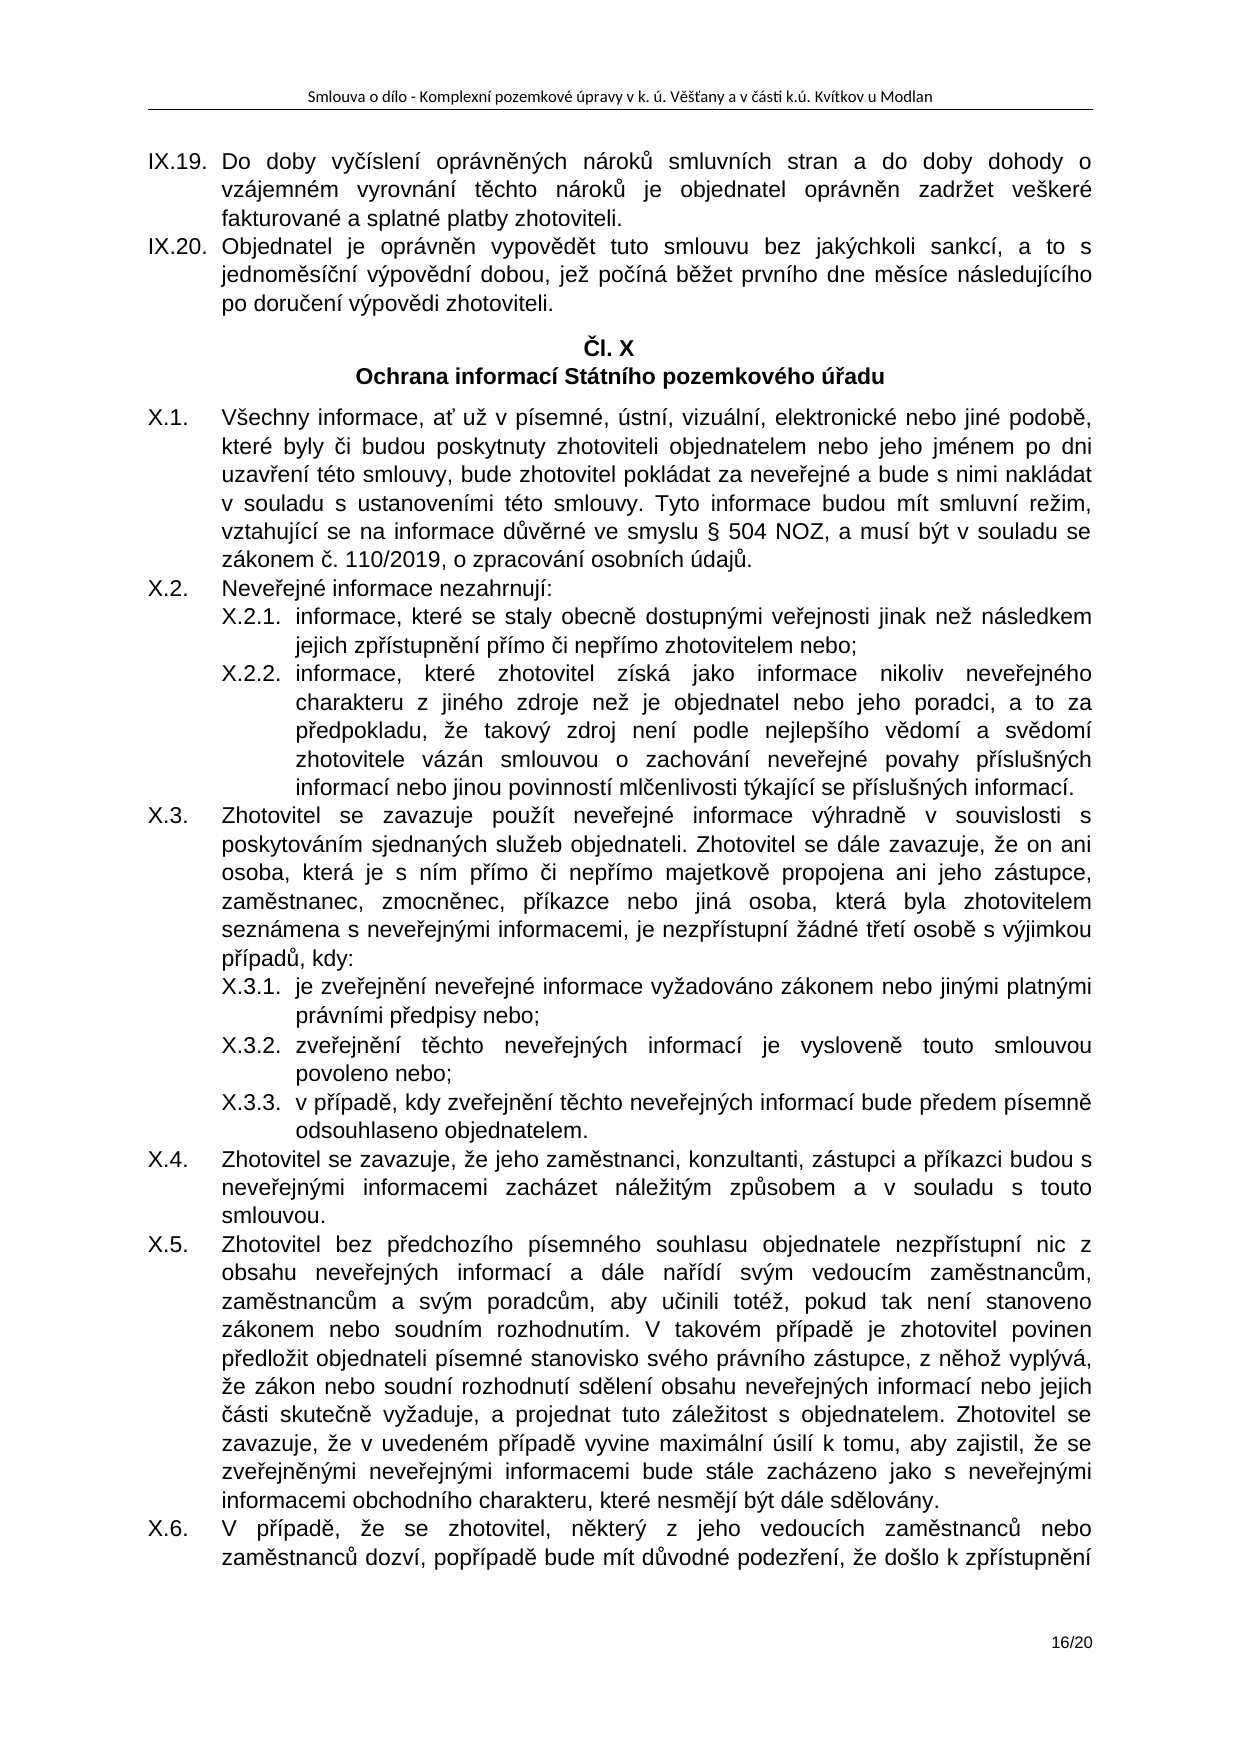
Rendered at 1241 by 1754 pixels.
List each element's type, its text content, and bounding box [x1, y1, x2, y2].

text je zveřejnění neveřejné informace vyžadováno zákonem nebo jinými platnými právními předpisy nebo; [221, 973, 1093, 1029]
list Zhotovitel bez předchozího písemného souhlasu objednatele nezpřístupní nic z obsahu neveřejných informací a dále nařídí svým vedoucím zaměstnancům, zaměstnancům a svým poradcům, aby učinili totéž, pokud tak není stanoveno zákonem nebo soudním rozhodnutím. V takovém případě je zhotovitel povinen předložit objednateli písemné stanovisko svého právního zástupce, z něhož vyplývá, že zákon nebo soudní rozhodnutí sdělení obsahu neveřejných informací nebo jejich části skutečně vyžaduje, a projednat tuto záležitost s objednatelem. Zhotovitel se zavazuje, že v uvedeném případě vyvine maximální úsilí k tomu, aby zajistil, že se zveřejněnými neveřejnými informacemi bude stále zacházeno jako s neveřejnými informacemi obchodního charakteru, které nesmějí být dále sdělovány. [148, 1231, 1093, 1513]
text informace, které se staly obecně dostupnými veřejnosti jinak než následkem jejich zpřístupnění přímo či nepřímo zhotovitelem nebo; [221, 603, 1093, 658]
list Zhotovitel se zavazuje použít neveřejné informace výhradně v souvislosti s poskytováním sjednaných služeb objednateli. Zhotovitel se dále zavazuje, že on ani osoba, která je s ním přímo či nepřímo majetkově propojena ani jeho zástupce, zaměstnanec, zmocněnec, příkazce nebo jiná osoba, která byla zhotovitelem seznámena s neveřejnými informacemi, je nezpřístupní žádné třetí osobě s výjimkou případů, kdy: [148, 802, 1093, 971]
list Ochrana informací Státního pozemkového úřadu [148, 363, 1093, 390]
text v případě, kdy zveřejnění těchto neveřejných informací bude předem písemně odsouhlaseno objednatelem. [221, 1089, 1093, 1143]
text informace, které zhotovitel získá jako informace nikoliv neveřejného charakteru z jiného zdroje než je objednatel nebo jeho poradci, a to za předpokladu, že takový zdroj není podle nejlepšího vědomí a svědomí zhotovitele vázán smlouvou o zachování neveřejné povahy příslušných informací nebo jinou povinností mlčenlivosti týkající se příslušných informací. [221, 660, 1093, 800]
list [148, 1515, 1093, 1570]
list Objednatel je oprávněn vypovědět tuto smlouvu bez jakýchkoli sankcí, a to s jednoměsíční výpovědní dobou, jež počíná běžet prvního dne měsíce následujícího po doručení výpovědi zhotoviteli. [148, 233, 1093, 316]
text zveřejnění těchto neveřejných informací je vysloveně touto smlouvou povoleno nebo; [221, 1032, 1093, 1087]
list Všechny informace, ať už v písemné, ústní, vizuální, elektronické nebo jiné podobě, které byly či budou poskytnuty zhotoviteli objednatelem nebo jeho jménem po dni uzavření této smlouvy, bude zhotovitel pokládat za neveřejné a bude s nimi nakládat v souladu s ustanoveními této smlouvy. Tyto informace budou mít smluvní režim, vztahující se na informace důvěrné ve smyslu § 504 NOZ, a musí být v souladu se zákonem č. 110/2019, o zpracování osobních údajů. [148, 404, 1093, 573]
list Do doby vyčíslení oprávněných nároků smluvních stran a do doby dohody o vzájemném vyrovnání těchto nároků je objednatel oprávněn zadržet veškeré fakturované a splatné platby zhotoviteli. [148, 148, 1093, 231]
list Neveřejné informace nezahrnují: [148, 575, 1093, 601]
list Zhotovitel se zavazuje, že jeho zaměstnanci, konzultanti, zástupci a příkazci budou s neveřejnými informacemi zacházet náležitým způsobem a v souladu s touto smlouvou. [148, 1146, 1093, 1229]
